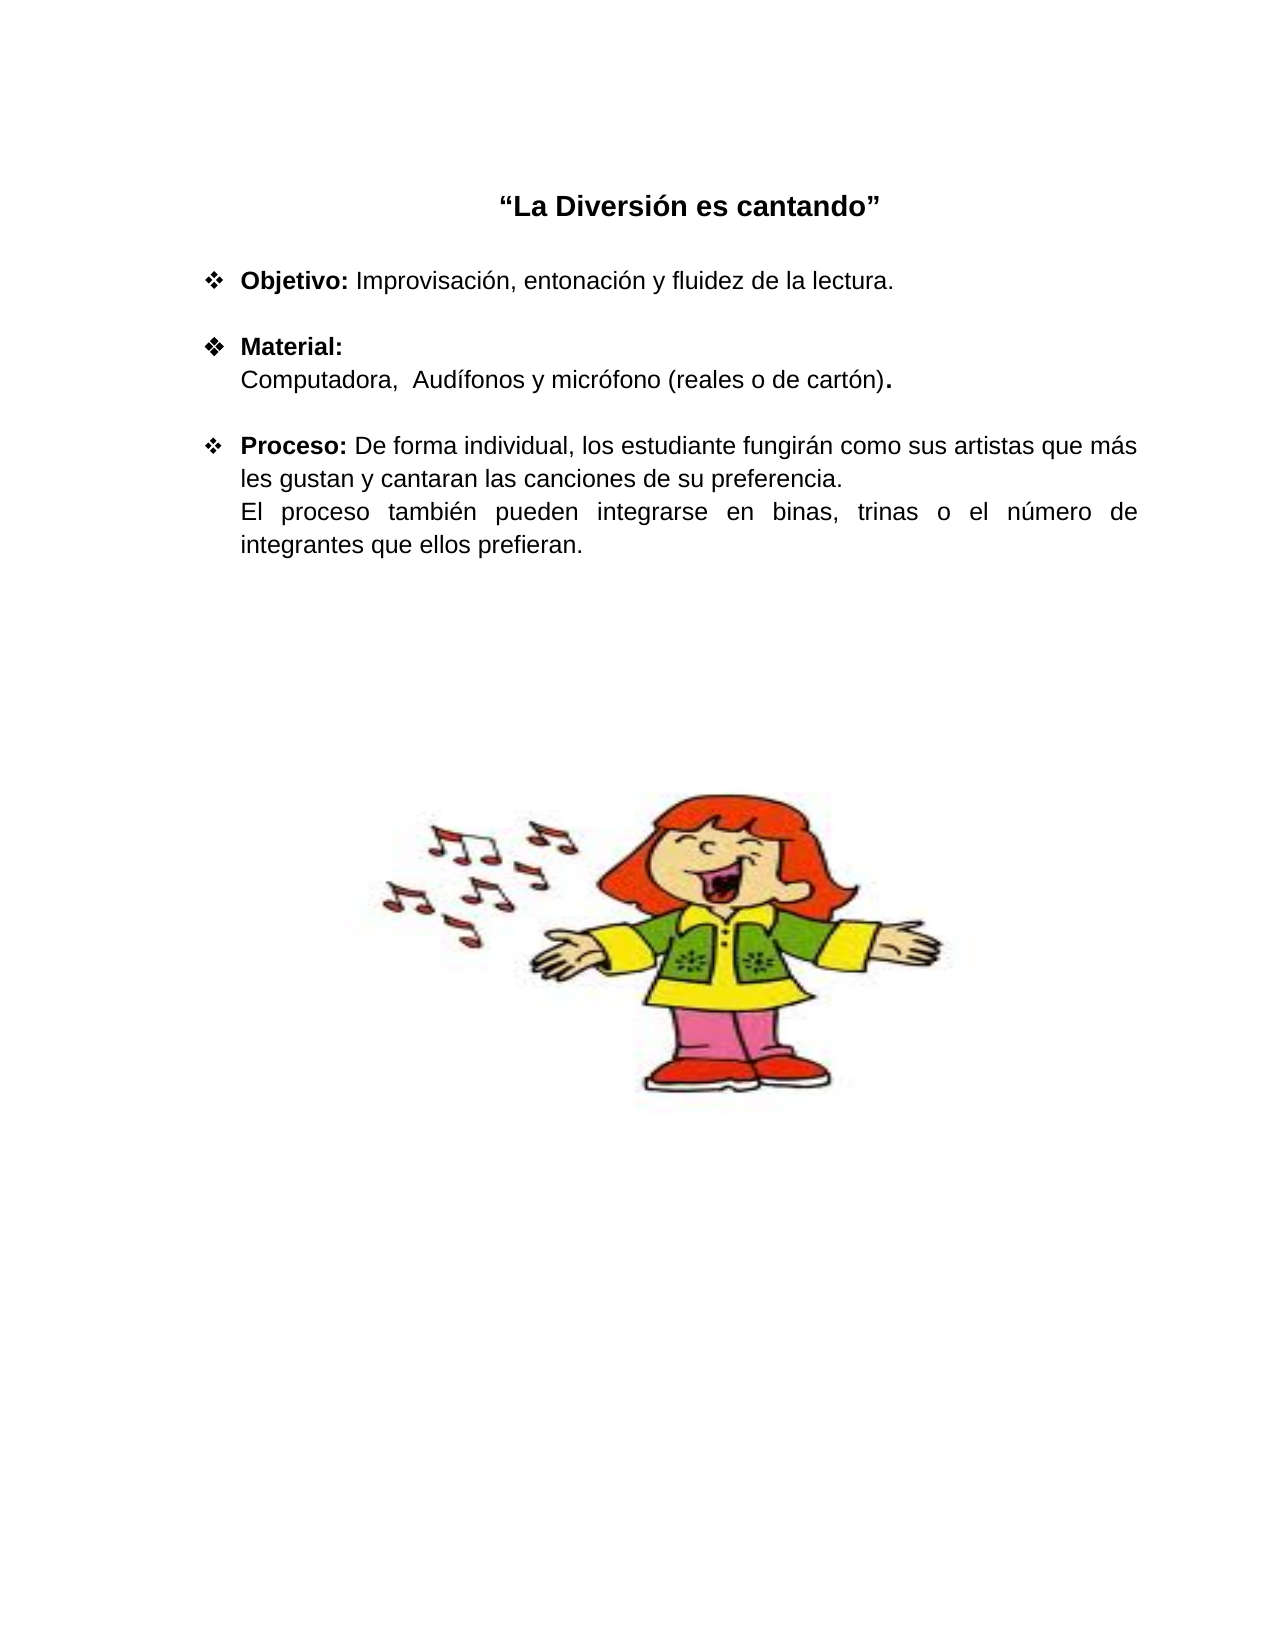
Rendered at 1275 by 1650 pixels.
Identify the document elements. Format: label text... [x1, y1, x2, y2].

list Proceso: De forma individual, los estudiante fungirán como sus artistas que más les gustan y cantaran las canciones de su preferencia. [203, 431, 1139, 493]
list Objetivo: Improvisación, entonación y fluidez de la lectura. [203, 266, 1139, 295]
text “La Diversión es cantando” [240, 189, 1139, 222]
picture [296, 722, 1008, 1202]
text El proceso también pueden integrarse en binas, trinas o el número de integrantes que ellos prefieran. [240, 497, 1139, 559]
list Material: [203, 332, 1139, 361]
text Computadora, Audífonos y micrófono (reales o de cartón). [240, 365, 1139, 394]
